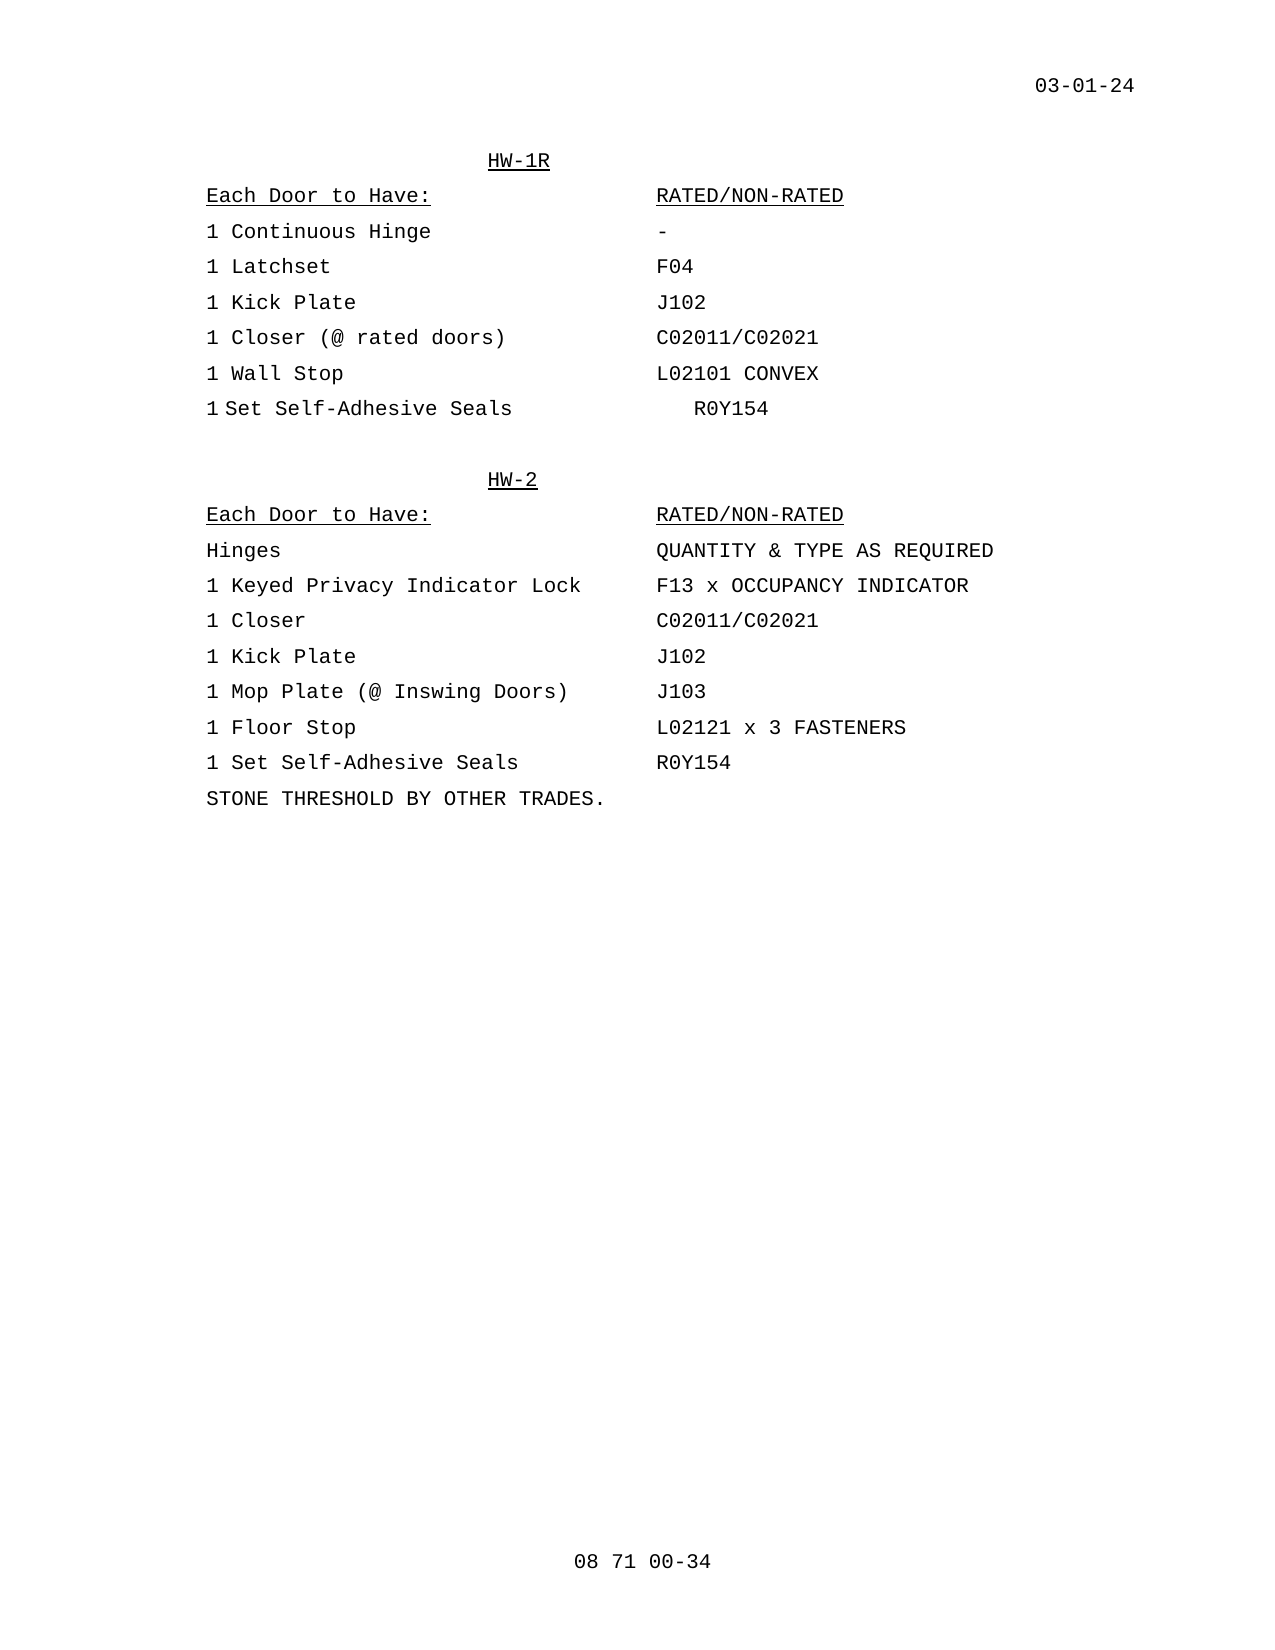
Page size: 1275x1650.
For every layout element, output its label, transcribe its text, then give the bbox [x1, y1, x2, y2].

list 1 Latchset F04 [206, 256, 1134, 280]
list 1 Keyed Privacy Indicator Lock F13 x OCCUPANCY INDICATOR [206, 575, 1134, 599]
list 1 Closer C02011/C02021 [206, 610, 1134, 634]
list 1 Kick Plate J102 [206, 646, 1134, 669]
list STONE THRESHOLD BY OTHER TRADES. [206, 787, 1134, 811]
list Hinges QUANTITY & TYPE AS REQUIRED [206, 539, 1134, 563]
list 1 Set Self-Adhesive Seals R0Y154 [206, 398, 1134, 422]
list 1 Continuous Hinge - [206, 221, 1134, 244]
list 1 Closer (@ rated doors) C02011/C02021 [206, 327, 1134, 351]
list HW-2 [206, 469, 1134, 492]
list 1 Set Self-Adhesive Seals R0Y154 [206, 752, 1134, 776]
list Each Door to Have: RATED/NON-RATED [206, 504, 1134, 528]
list Each Door to Have: RATED/NON-RATED [206, 185, 1134, 209]
list HW-1R [207, 150, 1134, 174]
list 1 Floor Stop L02121 x 3 FASTENERS [206, 717, 1134, 740]
list 1 Kick Plate J102 [206, 292, 1134, 315]
list 1 Mop Plate (@ Inswing Doors) J103 [206, 681, 1134, 705]
list 1 Wall Stop L02101 CONVEX [206, 362, 1134, 386]
